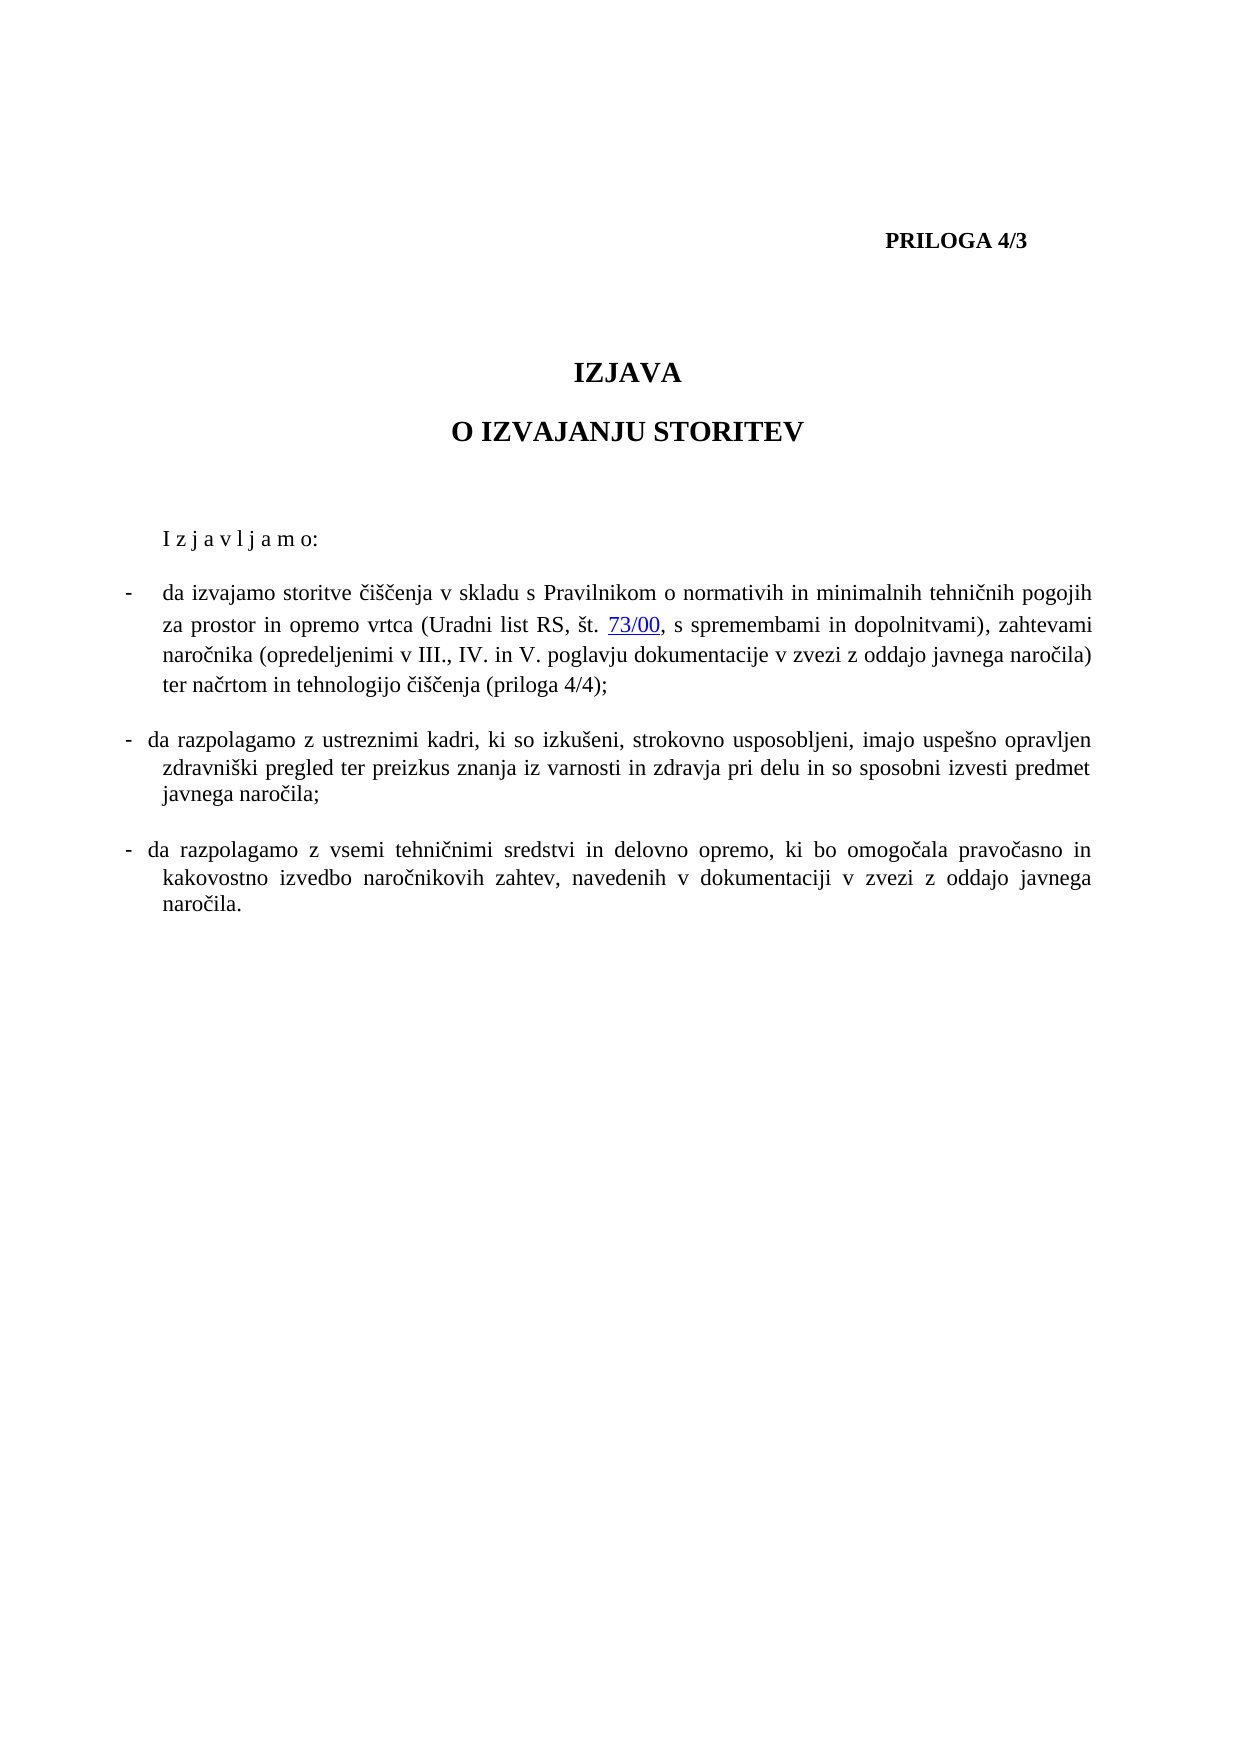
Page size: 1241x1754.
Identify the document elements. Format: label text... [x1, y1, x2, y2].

list da razpolagamo z ustreznimi kadri, ki so izkušeni, strokovno usposobljeni, imajo uspešno opravljen zdravniški pregled ter preizkus znanja iz varnosti in zdravja pri delu in so sposobni izvesti predmet javnega naročila; [125, 722, 1093, 806]
list da izvajamo storitve čiščenja v skladu s Pravilnikom o normativih in minimalnih tehničnih pogojih za prostor in opremo vrtca (Uradni list RS, št. 73/00, s spremembami in dopolnitvami), zahtevami naročnika (opredeljenimi v III., IV. in V. poglavju dokumentacije v zvezi z oddajo javnega naročila) ter načrtom in tehnologijo čiščenja (priloga 4/4); [125, 576, 1093, 698]
list da razpolagamo z vsemi tehničnimi sredstvi in delovno opremo, ki bo omogočala pravočasno in kakovostno izvedbo naročnikovih zahtev, navedenih v dokumentaciji v zvezi z oddajo javnega naročila. [125, 833, 1093, 917]
text PRILOGA 4/3 [885, 227, 1093, 253]
text IZJAVA [162, 355, 1093, 389]
text I z j a v l j a m o: [162, 525, 1093, 551]
text O IZVAJANJU STORITEV [162, 414, 1093, 448]
